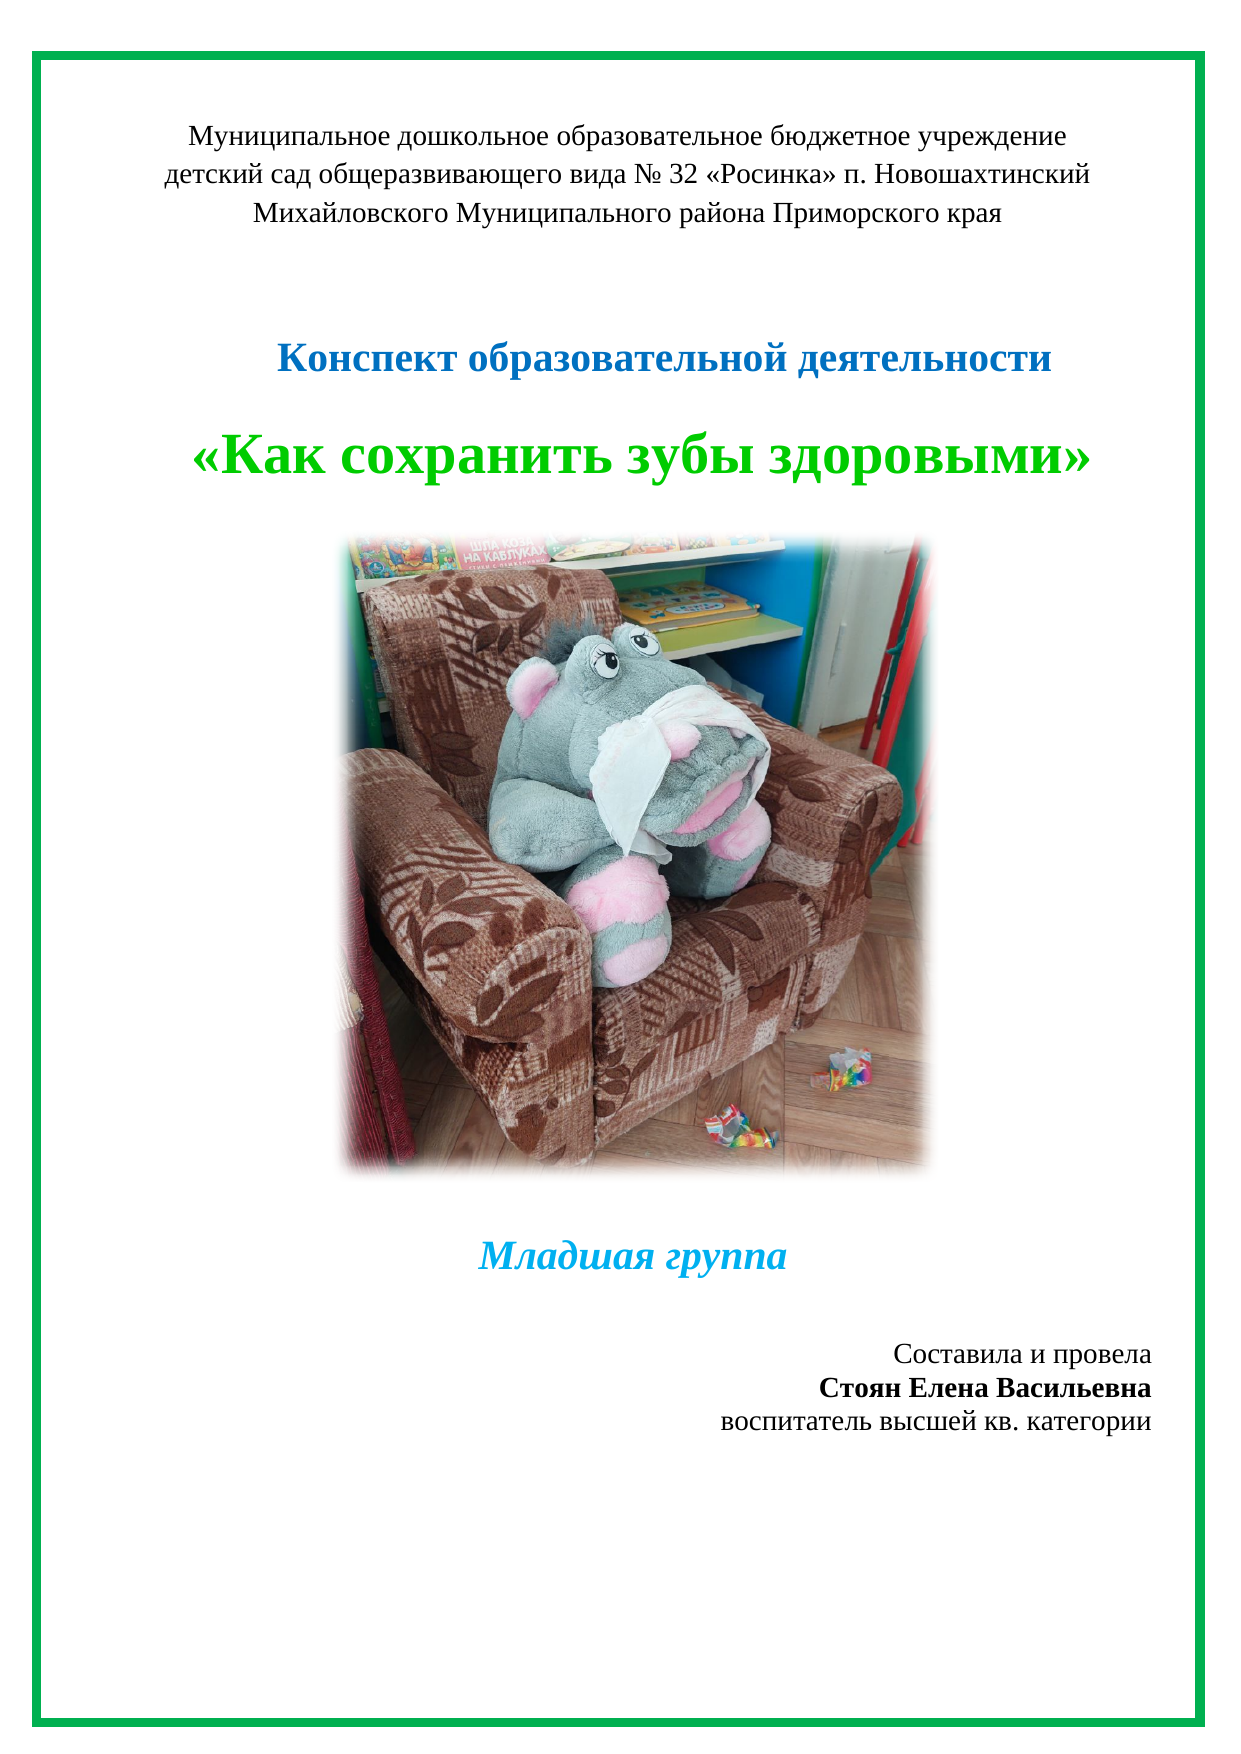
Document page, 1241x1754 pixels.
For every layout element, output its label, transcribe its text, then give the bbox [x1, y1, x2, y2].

text детский сад общеразвивающего вида № 32 «Росинка» п. Новошахтинский [74, 157, 1181, 190]
text Составила и провела [177, 1336, 1152, 1370]
picture [360, 558, 912, 1155]
text Михайловского Муниципального района Приморского края [74, 195, 1181, 229]
text Конспект образовательной деятельности [177, 333, 1152, 381]
text Муниципальное дошкольное образовательное бюджетное учреждение [74, 118, 1181, 152]
text Младшая группа [103, 1231, 1167, 1279]
text Стоян Елена Васильевна [177, 1370, 1152, 1403]
text воспитатель высшей кв. категории [177, 1403, 1152, 1437]
text «Как сохранить зубы здоровыми» [103, 419, 1167, 486]
